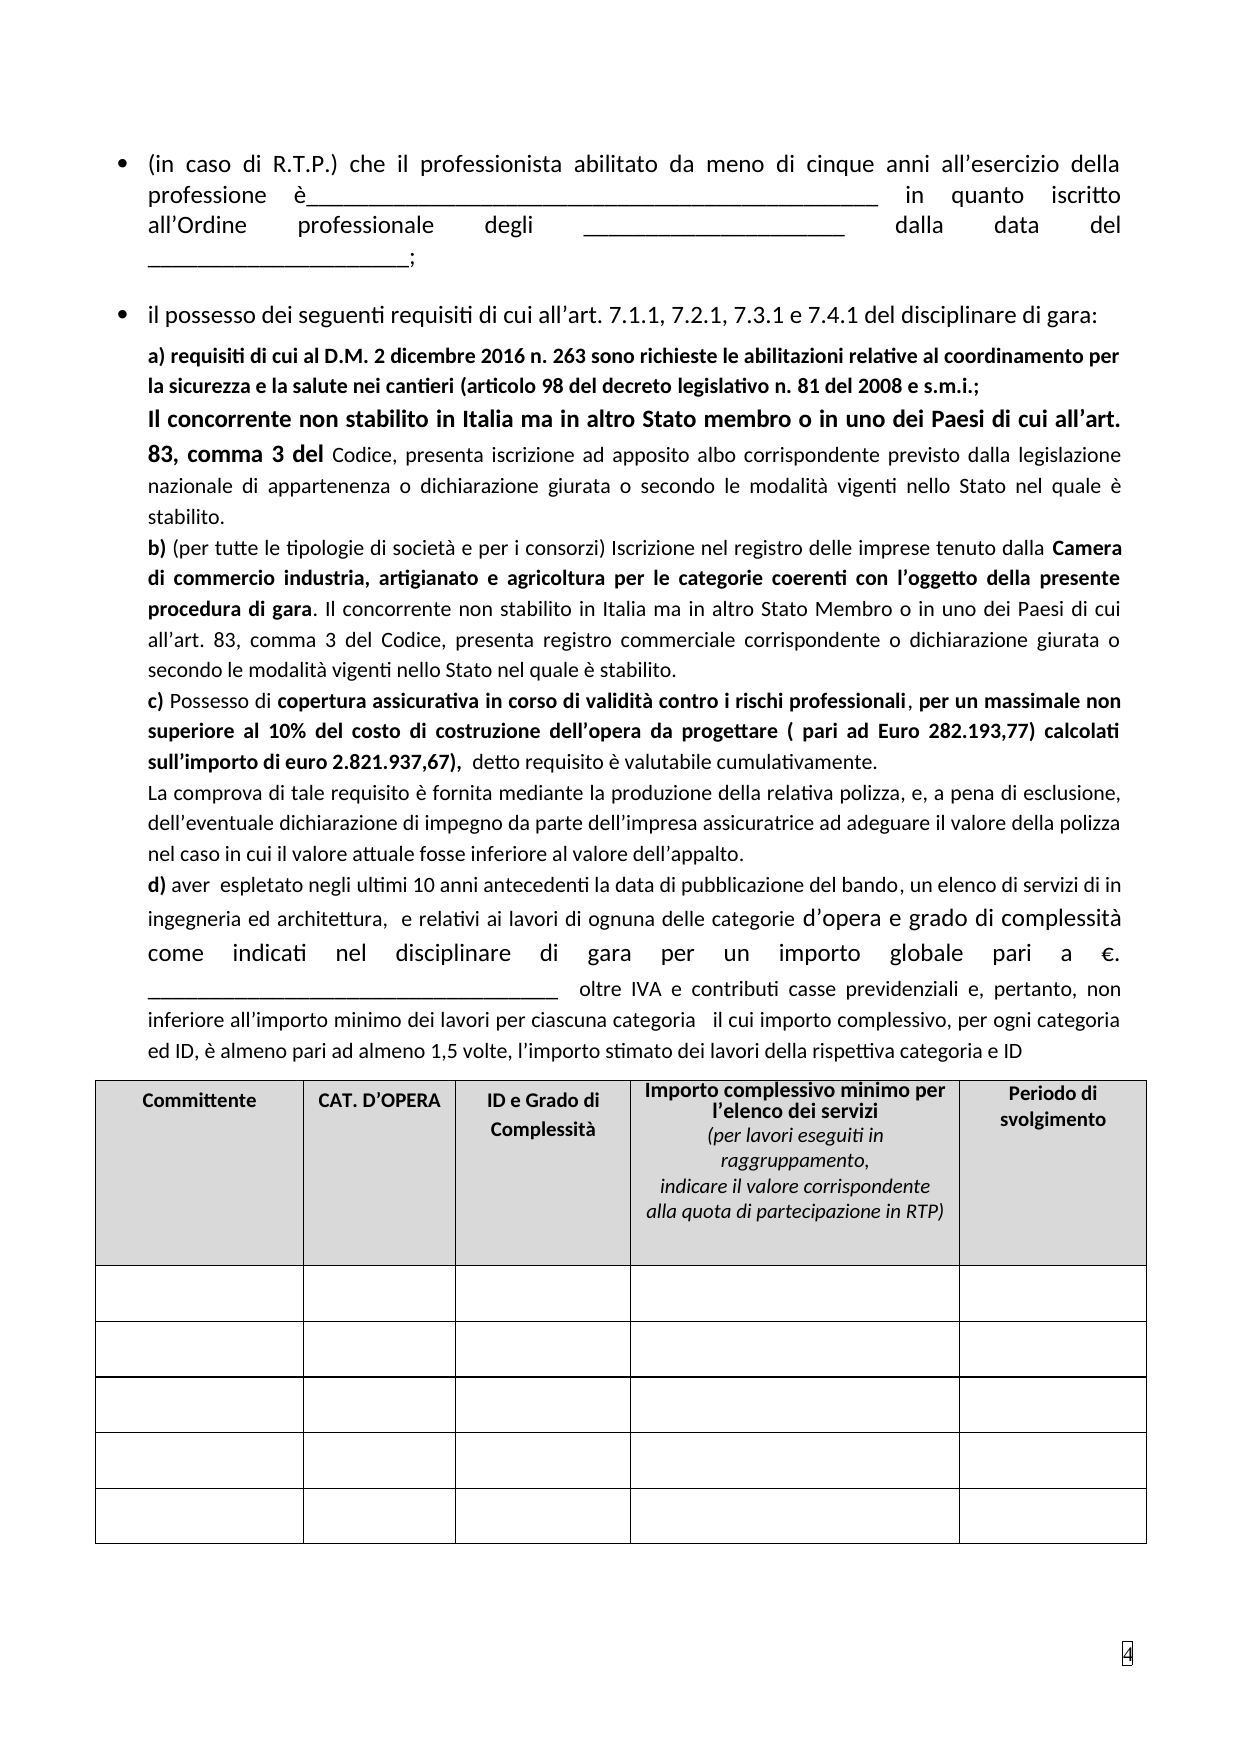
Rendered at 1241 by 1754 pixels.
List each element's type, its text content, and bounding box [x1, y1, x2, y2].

table_cell [960, 1378, 1146, 1432]
list c) Possesso di copertura assicurativa in corso di validità contro i rischi professionali, per un massimale non superiore al 10% del costo di costruzione dell’opera da progettare ( pari ad Euro 282.193,77) calcolati sull’importo di euro 2.821.937,67), detto requisito è valutabile cumulativamente. [148, 687, 1122, 775]
list La comprova di tale requisito è fornita mediante la produzione della relativa polizza, e, a pena di esclusione, dell’eventuale dichiarazione di impegno da parte dell’impresa assicuratrice ad adeguare il valore della polizza nel caso in cui il valore attuale fosse inferiore al valore dell’appalto. [148, 779, 1122, 867]
list b) (per tutte le tipologie di società e per i consorzi) Iscrizione nel registro delle imprese tenuto dalla Camera di commercio industria, artigianato e agricoltura per le categorie coerenti con l’oggetto della presente procedura di gara. Il concorrente non stabilito in Italia ma in altro Stato Membro o in uno dei Paesi di cui all’art. 83, comma 3 del Codice, presenta registro commerciale corrispondente o dichiarazione giurata o secondo le modalità vigenti nello Stato nel quale è stabilito. [148, 534, 1122, 683]
table_header Committente [96, 1081, 303, 1265]
table_header Periodo di svolgimento [960, 1081, 1146, 1265]
table_cell [631, 1266, 959, 1321]
table_cell [960, 1433, 1146, 1487]
table_cell [631, 1433, 959, 1487]
table_cell [96, 1322, 303, 1376]
list a) requisiti di cui al D.M. 2 dicembre 2016 n. 263 sono richieste le abilitazioni relative al coordinamento per la sicurezza e la salute nei cantieri (articolo 98 del decreto legislativo n. 81 del 2008 e s.m.i.; [148, 342, 1122, 399]
table_cell [456, 1378, 630, 1432]
table_cell [960, 1266, 1146, 1321]
table_cell [96, 1489, 303, 1543]
table_cell [304, 1489, 455, 1543]
table_cell [304, 1266, 455, 1321]
table_cell [96, 1266, 303, 1321]
table_cell [456, 1489, 630, 1543]
table_cell [631, 1489, 959, 1543]
list il possesso dei seguenti requisiti di cui all’art. 7.1.1, 7.2.1, 7.3.1 e 7.4.1 del disciplinare di gara: [118, 299, 1122, 330]
table_header ID e Grado di Complessità [456, 1081, 630, 1265]
table_cell [456, 1322, 630, 1376]
table_cell [960, 1322, 1146, 1376]
table_header CAT. D’OPERA [304, 1081, 455, 1265]
table_cell [631, 1378, 959, 1432]
list d) aver espletato negli ultimi 10 anni antecedenti la data di pubblicazione del bando, un elenco di servizi di in ingegneria ed architettura, e relativi ai lavori di ognuna delle categorie d’opera e grado di complessità come indicati nel disciplinare di gara per un importo globale pari a €. _________________________________ oltre IVA e contributi casse previdenziali e, pertanto, non inferiore all’importo minimo dei lavori per ciascuna categoria il cui importo complessivo, per ogni categoria ed ID, è almeno pari ad almeno 1,5 volte, l’importo stimato dei lavori della rispettiva categoria e ID [148, 871, 1122, 1064]
table_cell [96, 1433, 303, 1487]
table_cell [456, 1266, 630, 1321]
table_cell [96, 1378, 303, 1432]
list Il concorrente non stabilito in Italia ma in altro Stato membro o in uno dei Paesi di cui all’art. 83, comma 3 del Codice, presenta iscrizione ad apposito albo corrispondente previsto dalla legislazione nazionale di appartenenza o dichiarazione giurata o secondo le modalità vigenti nello Stato nel quale è stabilito. [148, 403, 1122, 530]
table_cell [631, 1322, 959, 1376]
table_cell [456, 1433, 630, 1487]
table_cell [304, 1433, 455, 1487]
table_cell [304, 1378, 455, 1432]
table_cell [960, 1489, 1146, 1543]
table_cell [304, 1322, 455, 1376]
list (in caso di R.T.P.) che il professionista abilitato da meno di cinque anni all’esercizio della professione è______________________________________________ in quanto iscritto all’Ordine professionale degli _____________________ dalla data del _____________________; [118, 149, 1122, 271]
